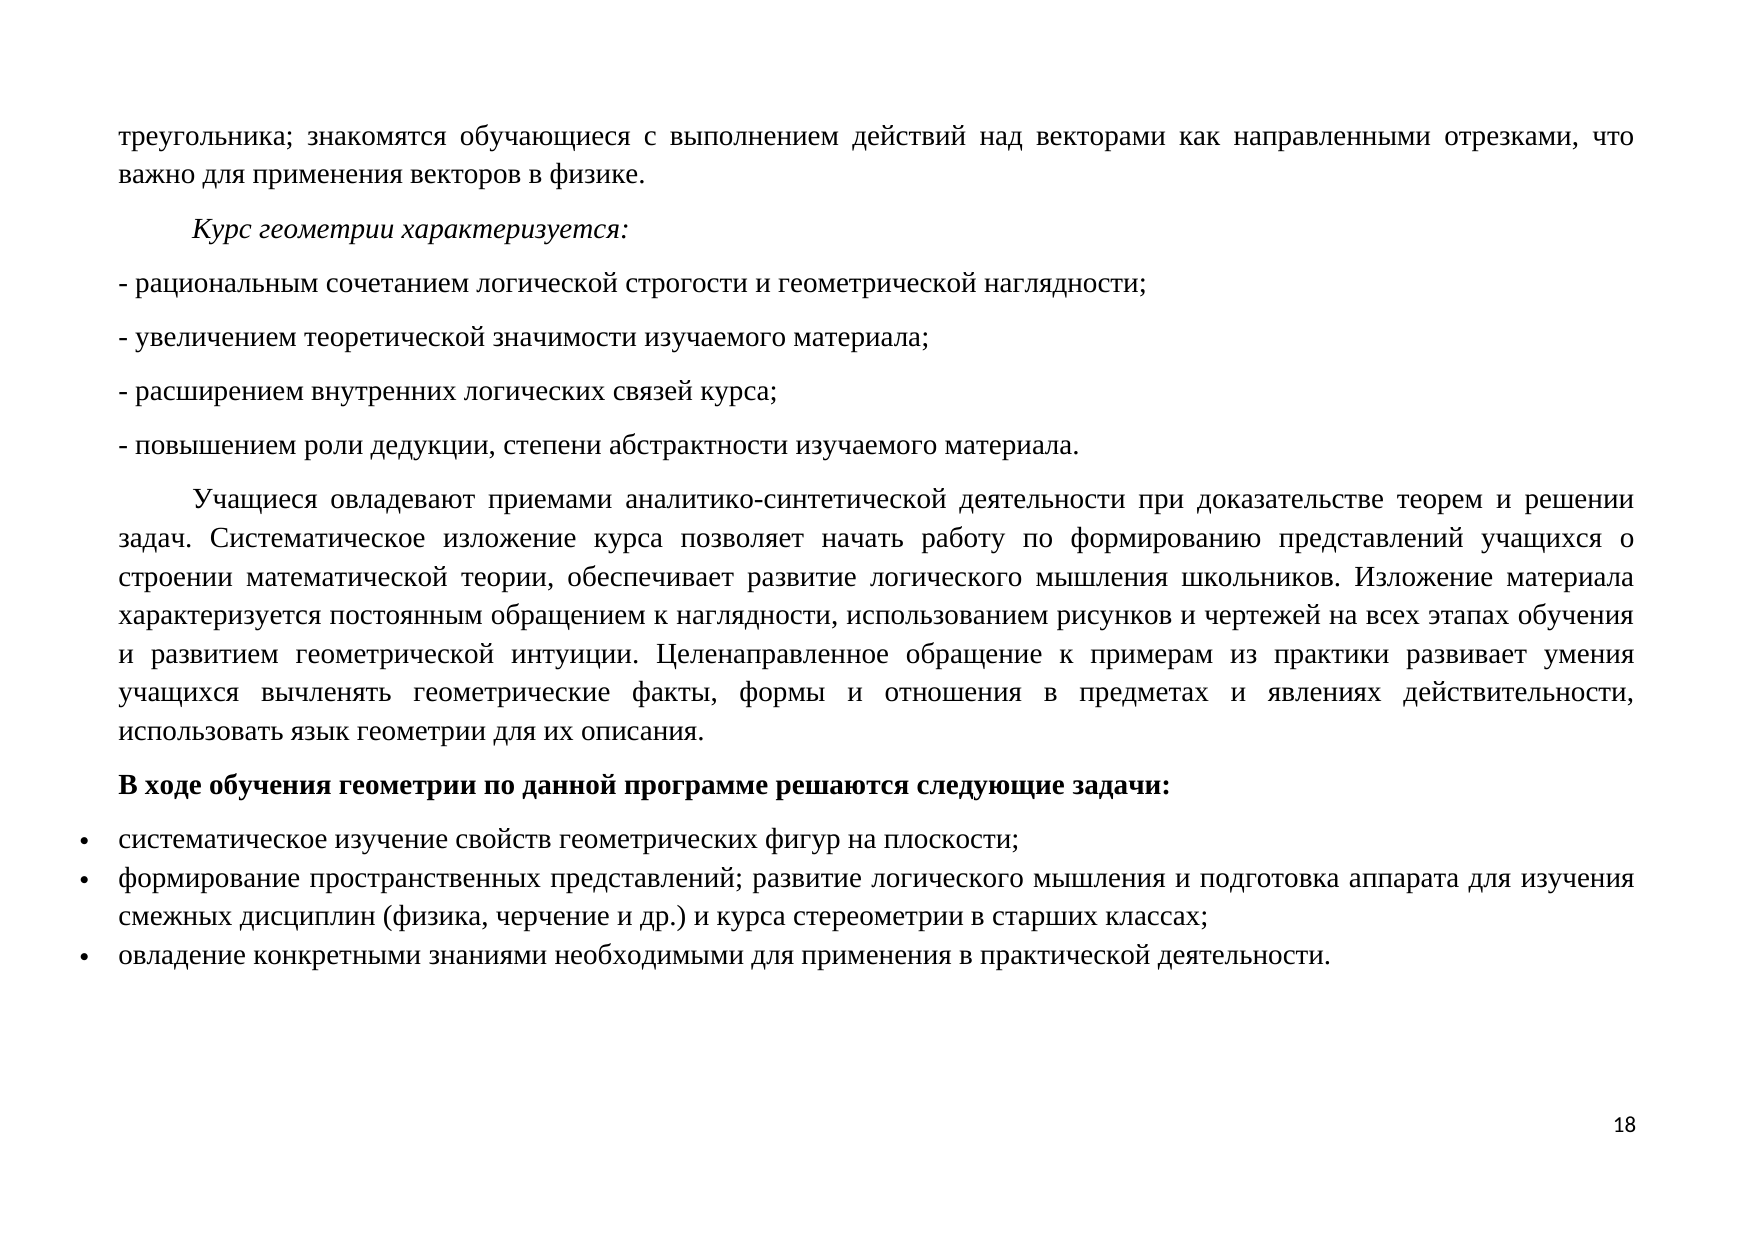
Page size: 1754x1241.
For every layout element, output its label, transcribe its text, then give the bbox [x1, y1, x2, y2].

text - рациональным сочетанием логической строгости и геометрической наглядности; [118, 265, 1636, 298]
list систематическое изучение свойств геометрических фигур на плоскости; [81, 821, 1636, 855]
text Курс геометрии характеризуется: [118, 211, 1636, 244]
text - увеличением теоретической значимости изучаемого материала; [118, 319, 1636, 353]
text - повышением роли дедукции, степени абстрактности изучаемого материала. [118, 427, 1636, 461]
list формирование пространственных представлений; развитие логического мышления и подготовка аппарата для изучения смежных дисциплин (физика, черчение и др.) и курса стереометрии в старших классах; [81, 860, 1636, 932]
text В ходе обучения геометрии по данной программе решаются следующие задачи: [118, 767, 1636, 801]
text - расширением внутренних логических связей курса; [118, 373, 1636, 407]
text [118, 118, 1636, 190]
text Учащиеся овладевают приемами аналитико-синтетической деятельности при доказательстве теорем и решении задач. Систематическое изложение курса позволяет начать работу по формированию представлений учащихся о строении математической теории, обеспечивает развитие логического мышления школьников. Изложение материала характеризуется постоянным обращением к наглядности, использованием рисунков и чертежей на всех этапах обучения и развитием геометрической интуиции. Целенаправленное обращение к примерам из практики развивает умения учащихся вычленять геометрические факты, формы и отношения в предметах и явлениях действительности, использовать язык геометрии для их описания. [118, 482, 1636, 746]
list овладение конкретными знаниями необходимыми для применения в практической деятельности. [81, 937, 1636, 970]
